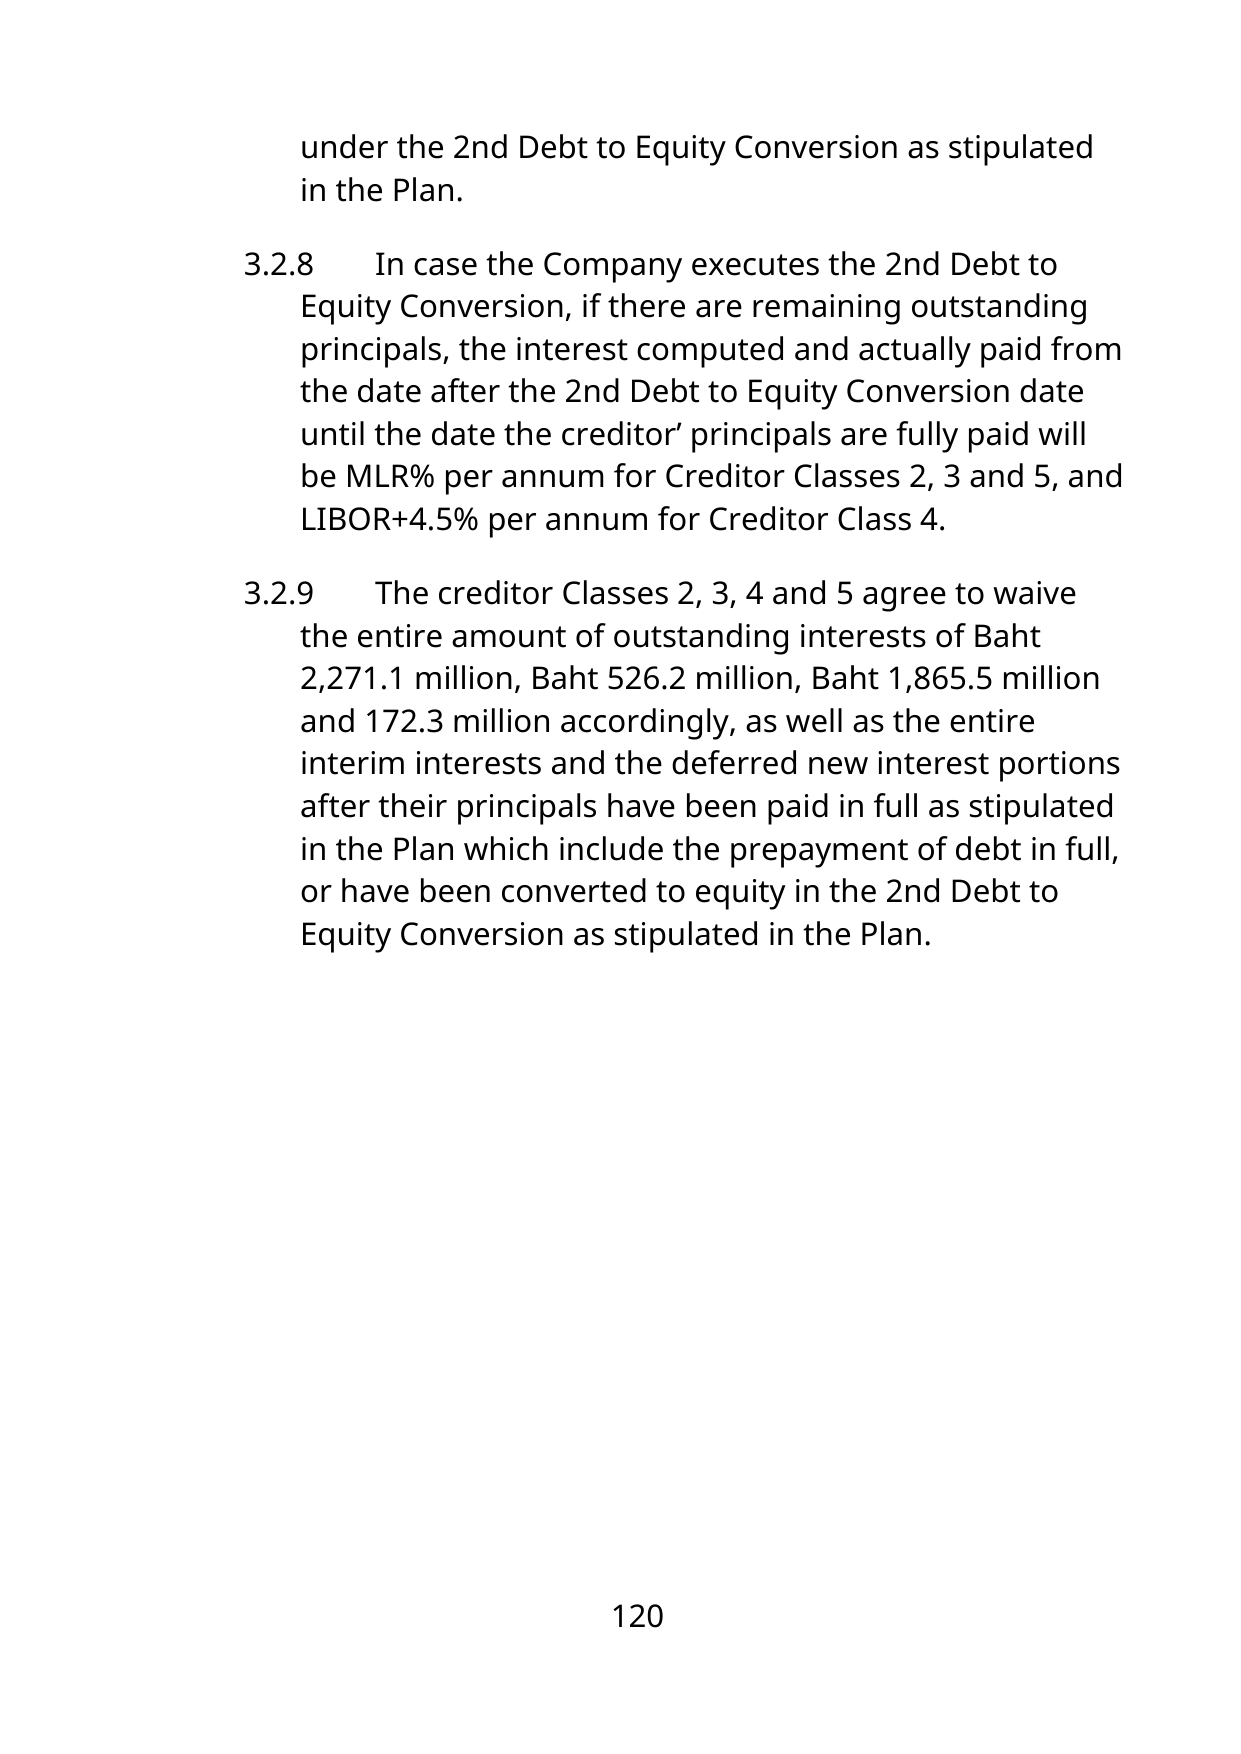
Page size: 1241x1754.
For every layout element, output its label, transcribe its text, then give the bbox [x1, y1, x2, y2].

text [244, 125, 1125, 210]
text 3.2.9 The creditor Classes 2, 3, 4 and 5 agree to waive the entire amount of outstanding interests of Baht 2,271.1 million, Baht 526.2 million, Baht 1,865.5 million and 172.3 million accordingly, as well as the entire interim interests and the deferred new interest portions after their principals have been paid in full as stipulated in the Plan which include the prepayment of debt in full, or have been converted to equity in the 2nd Debt to Equity Conversion as stipulated in the Plan. [244, 571, 1125, 954]
text 3.2.8 In case the Company executes the 2nd Debt to Equity Conversion, if there are remaining outstanding principals, the interest computed and actually paid from the date after the 2nd Debt to Equity Conversion date until the date the creditor’ principals are fully paid will be MLR% per annum for Creditor Classes 2, 3 and 5, and LIBOR+4.5% per annum for Creditor Class 4. [244, 241, 1125, 540]
